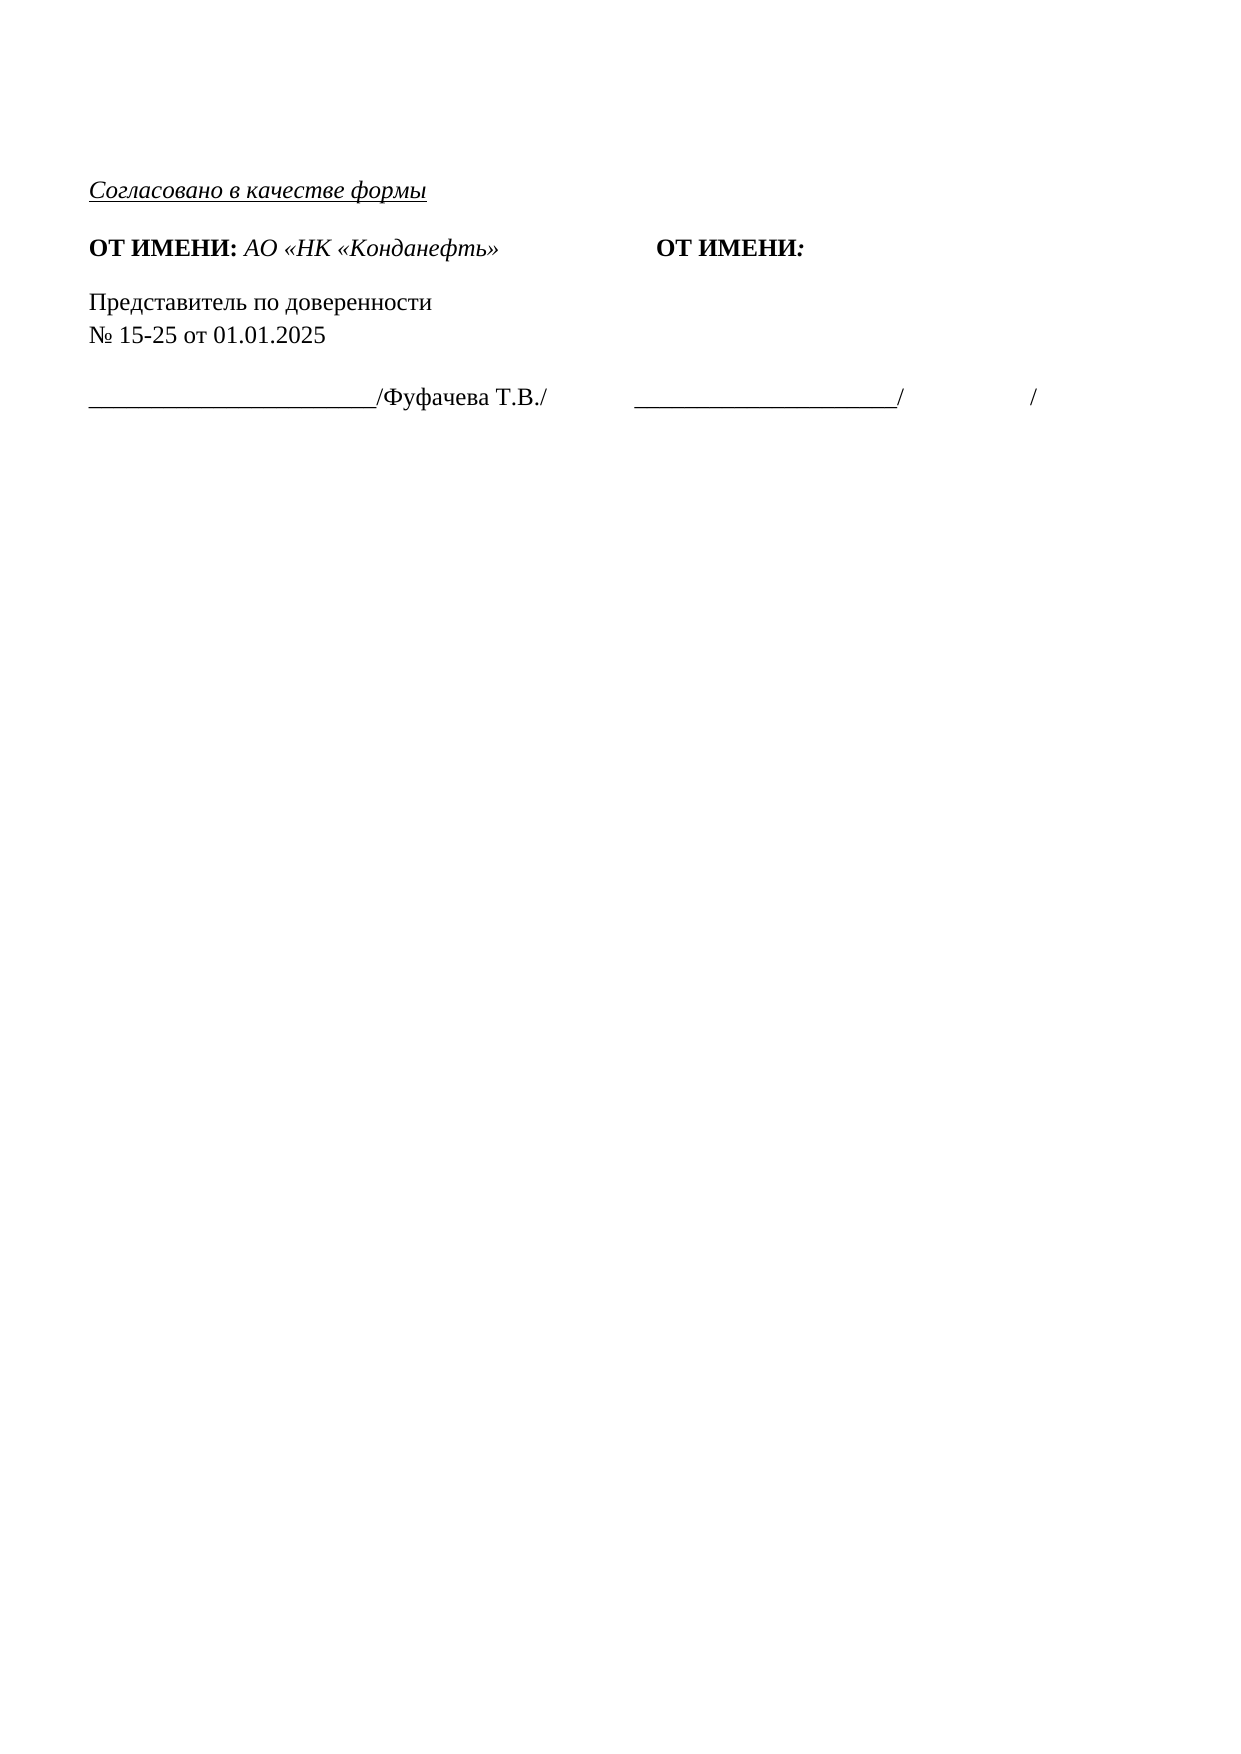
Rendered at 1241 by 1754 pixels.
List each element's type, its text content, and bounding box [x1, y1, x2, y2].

text _______________________/Фуфачева Т.В./ _____________________/ / [89, 382, 1093, 411]
text № 15-25 от 01.01.2025 [89, 320, 1093, 349]
text Согласовано в качестве формы [89, 176, 1093, 204]
text ОТ ИМЕНИ: АО «НК «Конданефть» ОТ ИМЕНИ: [89, 233, 1093, 262]
text Представитель по доверенности [89, 287, 1093, 316]
